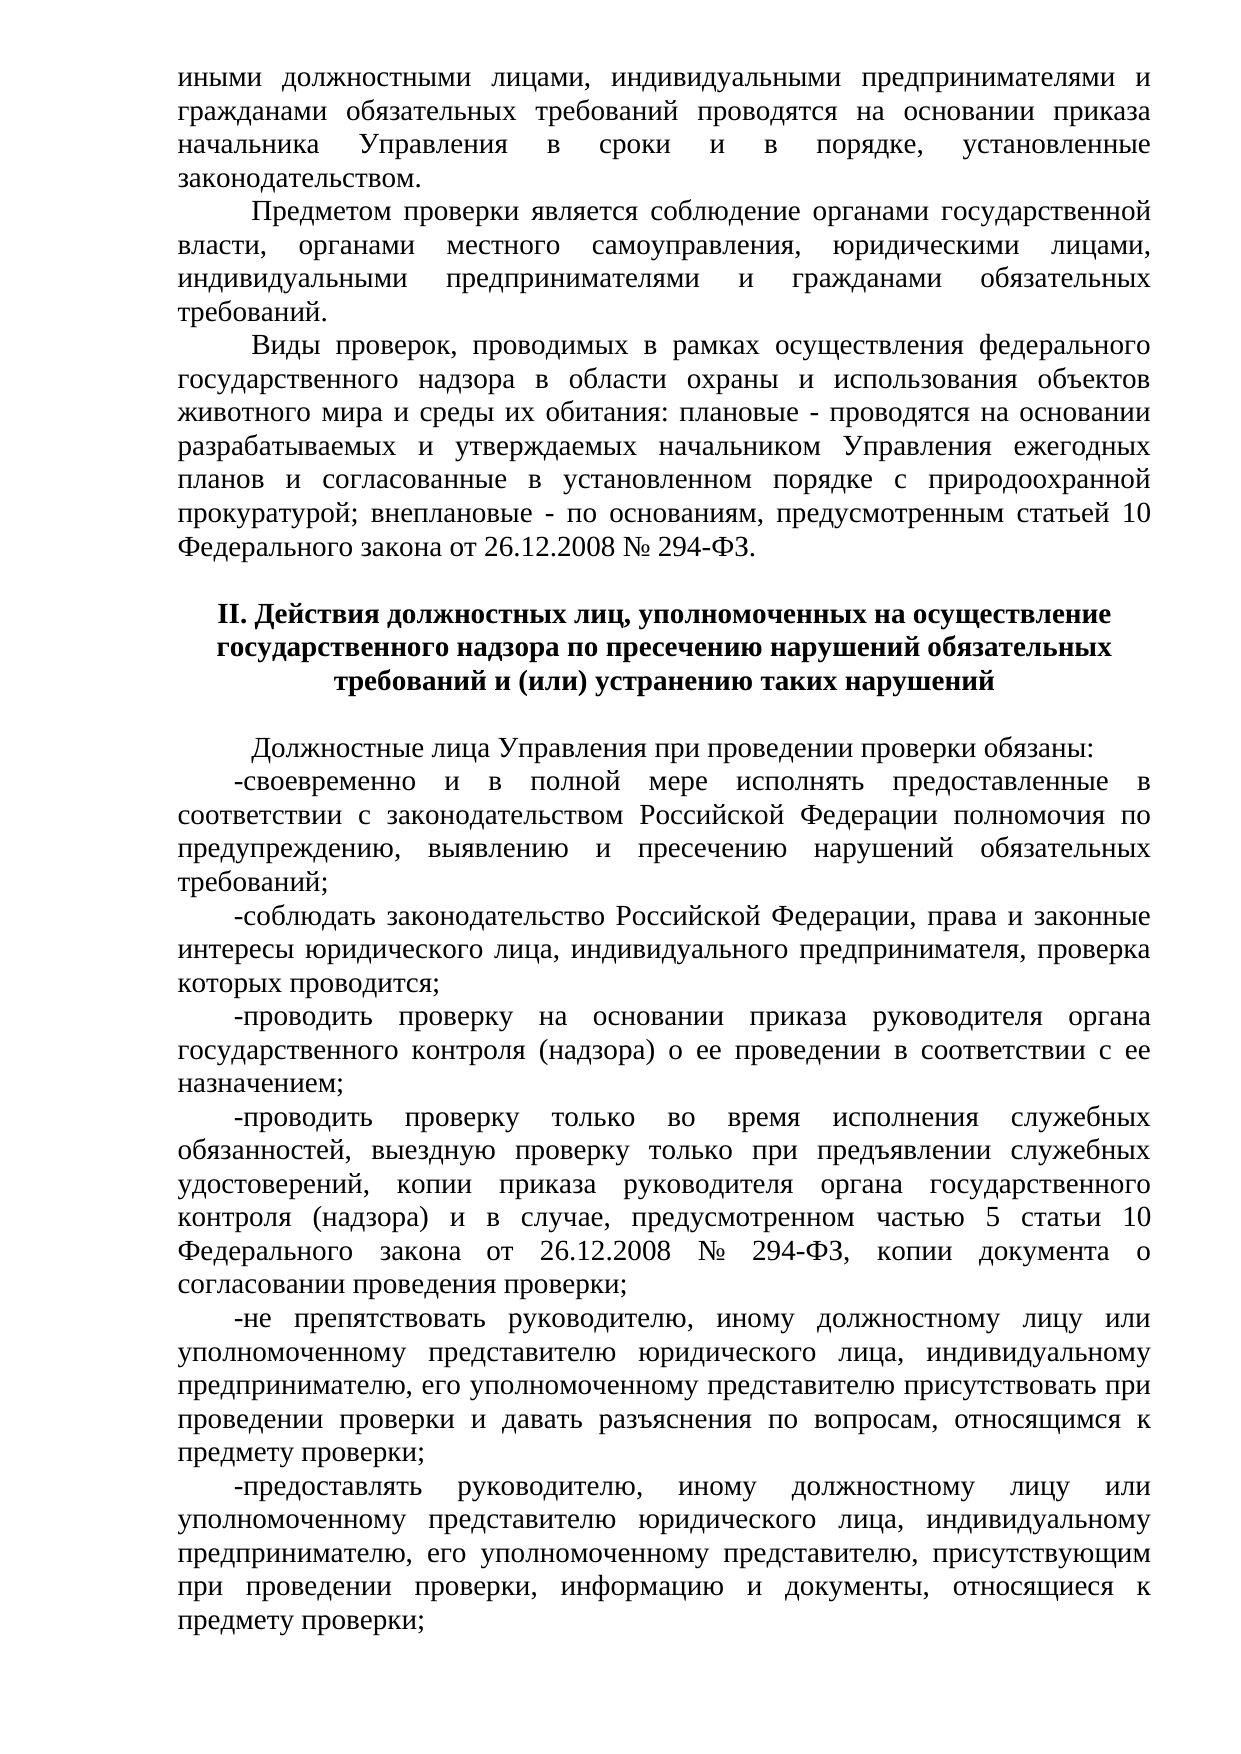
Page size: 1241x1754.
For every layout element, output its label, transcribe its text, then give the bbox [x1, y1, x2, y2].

text -своевременно и в полной мере исполнять предоставленные в соответствии с законодательством Российской Федерации полномочия по предупреждению, выявлению и пресечению нарушений обязательных требований; [177, 763, 1152, 898]
text Виды проверок, проводимых в рамках осуществления федерального государственного надзора в области охраны и использования объектов животного мира и среды их обитания: плановые - проводятся на основании разрабатываемых и утверждаемых начальником Управления ежегодных планов и согласованные в установленном порядке с природоохранной прокуратурой; внеплановые - по основаниям, предусмотренным статьей 10 Федерального закона от 26.12.2008 № 294-ФЗ. [177, 327, 1152, 562]
text Предметом проверки является соблюдение органами государственной власти, органами местного самоуправления, юридическими лицами, индивидуальными предпринимателями и гражданами обязательных требований. [177, 193, 1152, 327]
text II. Действия должностных лиц, уполномоченных на осуществление государственного надзора по пресечению нарушений обязательных требований и (или) устранению таких нарушений [177, 596, 1152, 696]
text -предоставлять руководителю, иному должностному лицу или уполномоченному представителю юридического лица, индивидуальному предпринимателю, его уполномоченному представителю, присутствующим при проведении проверки, информацию и документы, относящиеся к предмету проверки; [177, 1468, 1152, 1636]
text -не препятствовать руководителю, иному должностному лицу или уполномоченному представителю юридического лица, индивидуальному предпринимателю, его уполномоченному представителю присутствовать при проведении проверки и давать разъяснения по вопросам, относящимся к предмету проверки; [177, 1300, 1152, 1468]
text Должностные лица Управления при проведении проверки обязаны: [177, 730, 1152, 763]
text -проводить проверку на основании приказа руководителя органа государственного контроля (надзора) о ее проведении в соответствии с ее назначением; [177, 998, 1152, 1099]
text -проводить проверку только во время исполнения служебных обязанностей, выездную проверку только при предъявлении служебных удостоверений, копии приказа руководителя органа государственного контроля (надзора) и в случае, предусмотренном частью 5 статьи 10 Федерального закона от 26.12.2008 № 294-ФЗ, копии документа о согласовании проведения проверки; [177, 1099, 1152, 1300]
text -соблюдать законодательство Российской Федерации, права и законные интересы юридического лица, индивидуального предпринимателя, проверка которых проводится; [177, 898, 1152, 998]
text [177, 59, 1152, 193]
